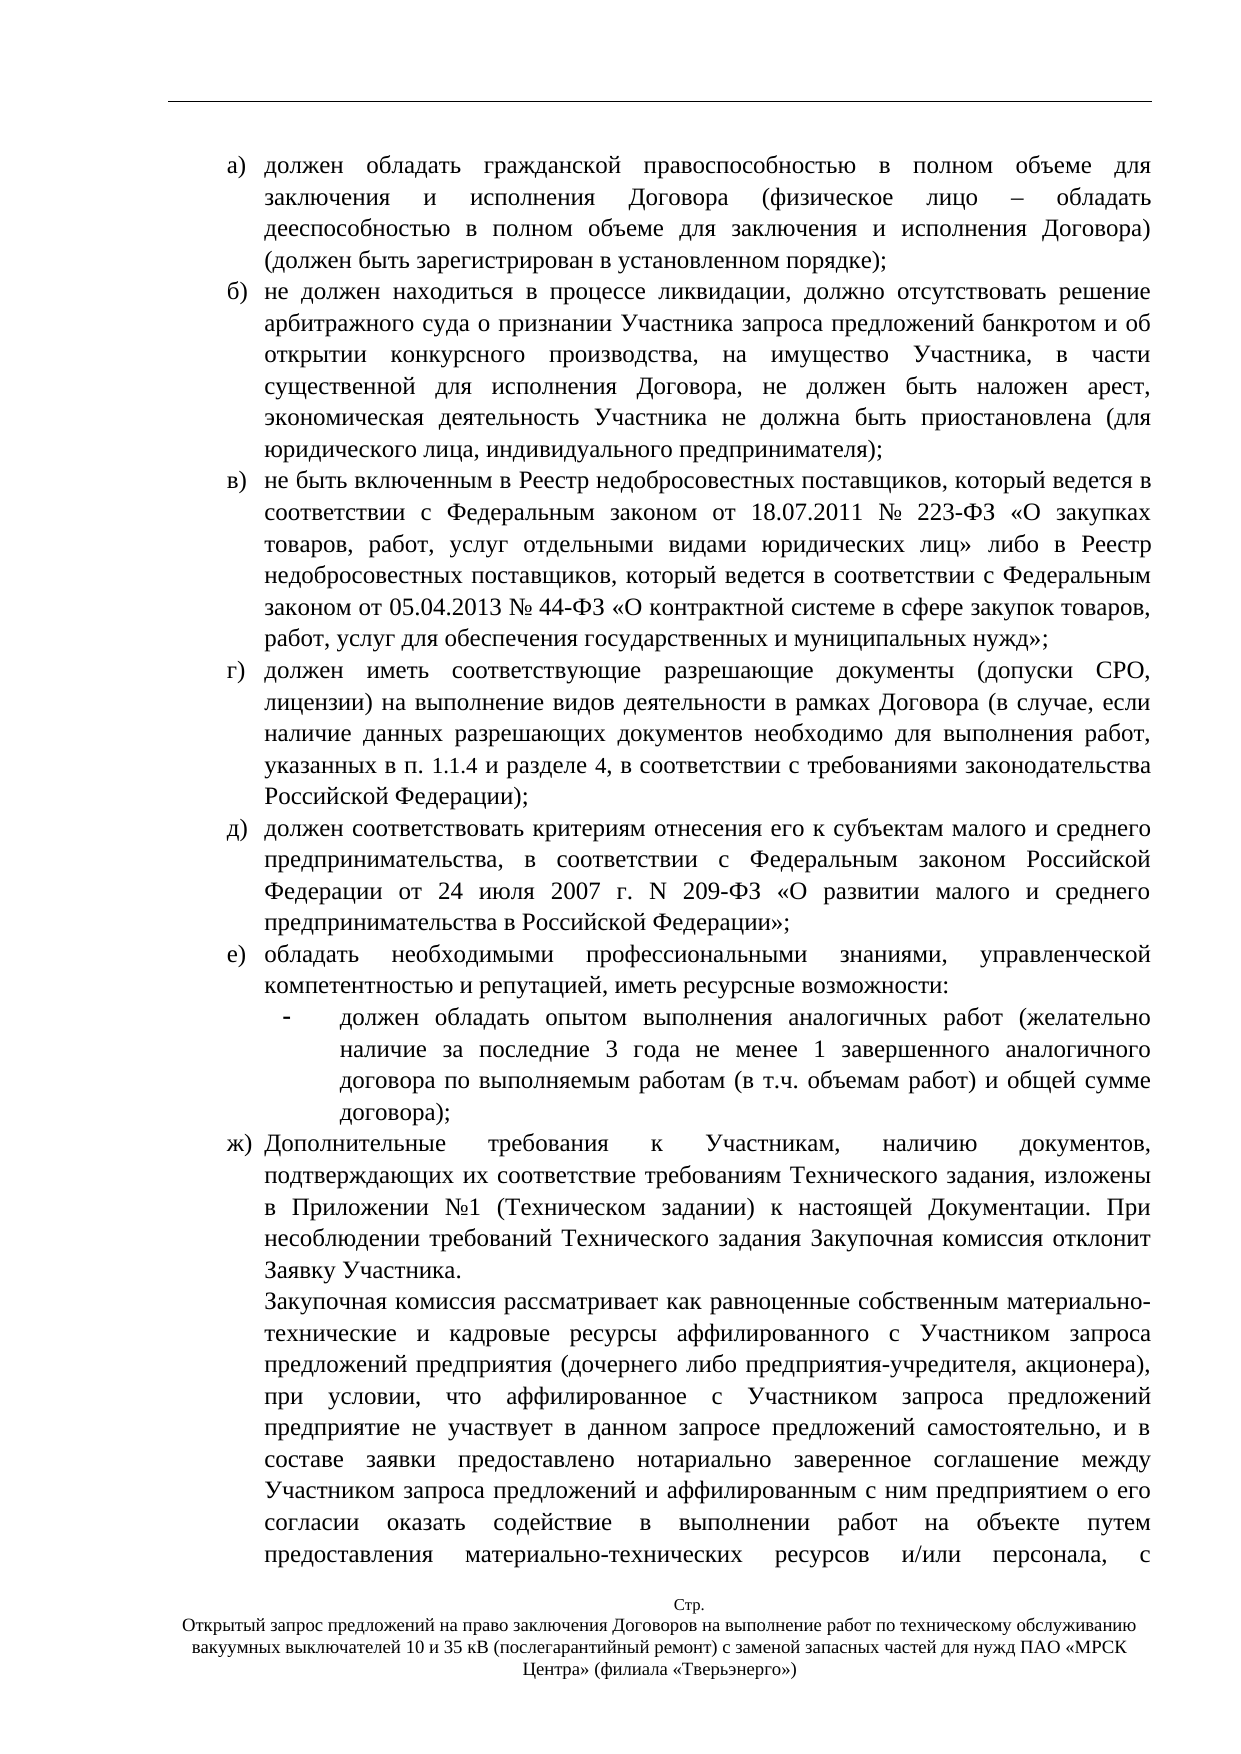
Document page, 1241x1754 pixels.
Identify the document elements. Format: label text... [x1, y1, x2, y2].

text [264, 1286, 1152, 1567]
list не быть включенным в Реестр недобросовестных поставщиков, который ведется в соответствии с Федеральным законом от 18.07.2011 № 223-ФЗ «О закупках товаров, работ, услуг отдельными видами юридических лиц» либо в Реестр недобросовестных поставщиков, который ведется в соответствии с Федеральным законом от 05.04.2013 № 44-ФЗ «О контрактной системе в сфере закупок товаров, работ, услуг для обеспечения государственных и муниципальных нужд»; [227, 466, 1152, 652]
list должен соответствовать критериям отнесения его к субъектам малого и среднего предпринимательства, в соответствии с Федеральным законом Российской Федерации от 24 июля 2007 г. N 209-ФЗ «О развитии малого и среднего предпринимательства в Российской Федерации»; [227, 813, 1152, 936]
list обладать необходимыми профессиональными знаниями, управленческой компетентностью и репутацией, иметь ресурсные возможности: [227, 939, 1152, 999]
list должен обладать опытом выполнения аналогичных работ (желательно наличие за последние 3 года не менее 1 завершенного аналогичного договора по выполняемым работам (в т.ч. объемам работ) и общей сумме договора); [282, 1002, 1152, 1126]
list Дополнительные требования к Участникам, наличию документов, подтверждающих их соответствие требованиям Технического задания, изложены в Приложении №1 (Техническом задании) к настоящей Документации. При несоблюдении требований Технического задания Закупочная комиссия отклонит Заявку Участника. [227, 1128, 1152, 1283]
list должен иметь соответствующие разрешающие документы (допуски СРО, лицензии) на выполнение видов деятельности в рамках Договора (в случае, если наличие данных разрешающих документов необходимо для выполнения работ, указанных в п. 1.1.4 и разделе 4, в соответствии с требованиями законодательства Российской Федерации); [227, 655, 1152, 810]
list должен обладать гражданской правоспособностью в полном объеме для заключения и исполнения Договора (физическое лицо – обладать дееспособностью в полном объеме для заключения и исполнения Договора) (должен быть зарегистрирован в установленном порядке); [227, 150, 1152, 273]
list не должен находиться в процессе ликвидации, должно отсутствовать решение арбитражного суда о признании Участника запроса предложений банкротом и об открытии конкурсного производства, на имущество Участника, в части существенной для исполнения Договора, не должен быть наложен арест, экономическая деятельность Участника не должна быть приостановлена (для юридического лица, индивидуального предпринимателя); [227, 276, 1152, 463]
